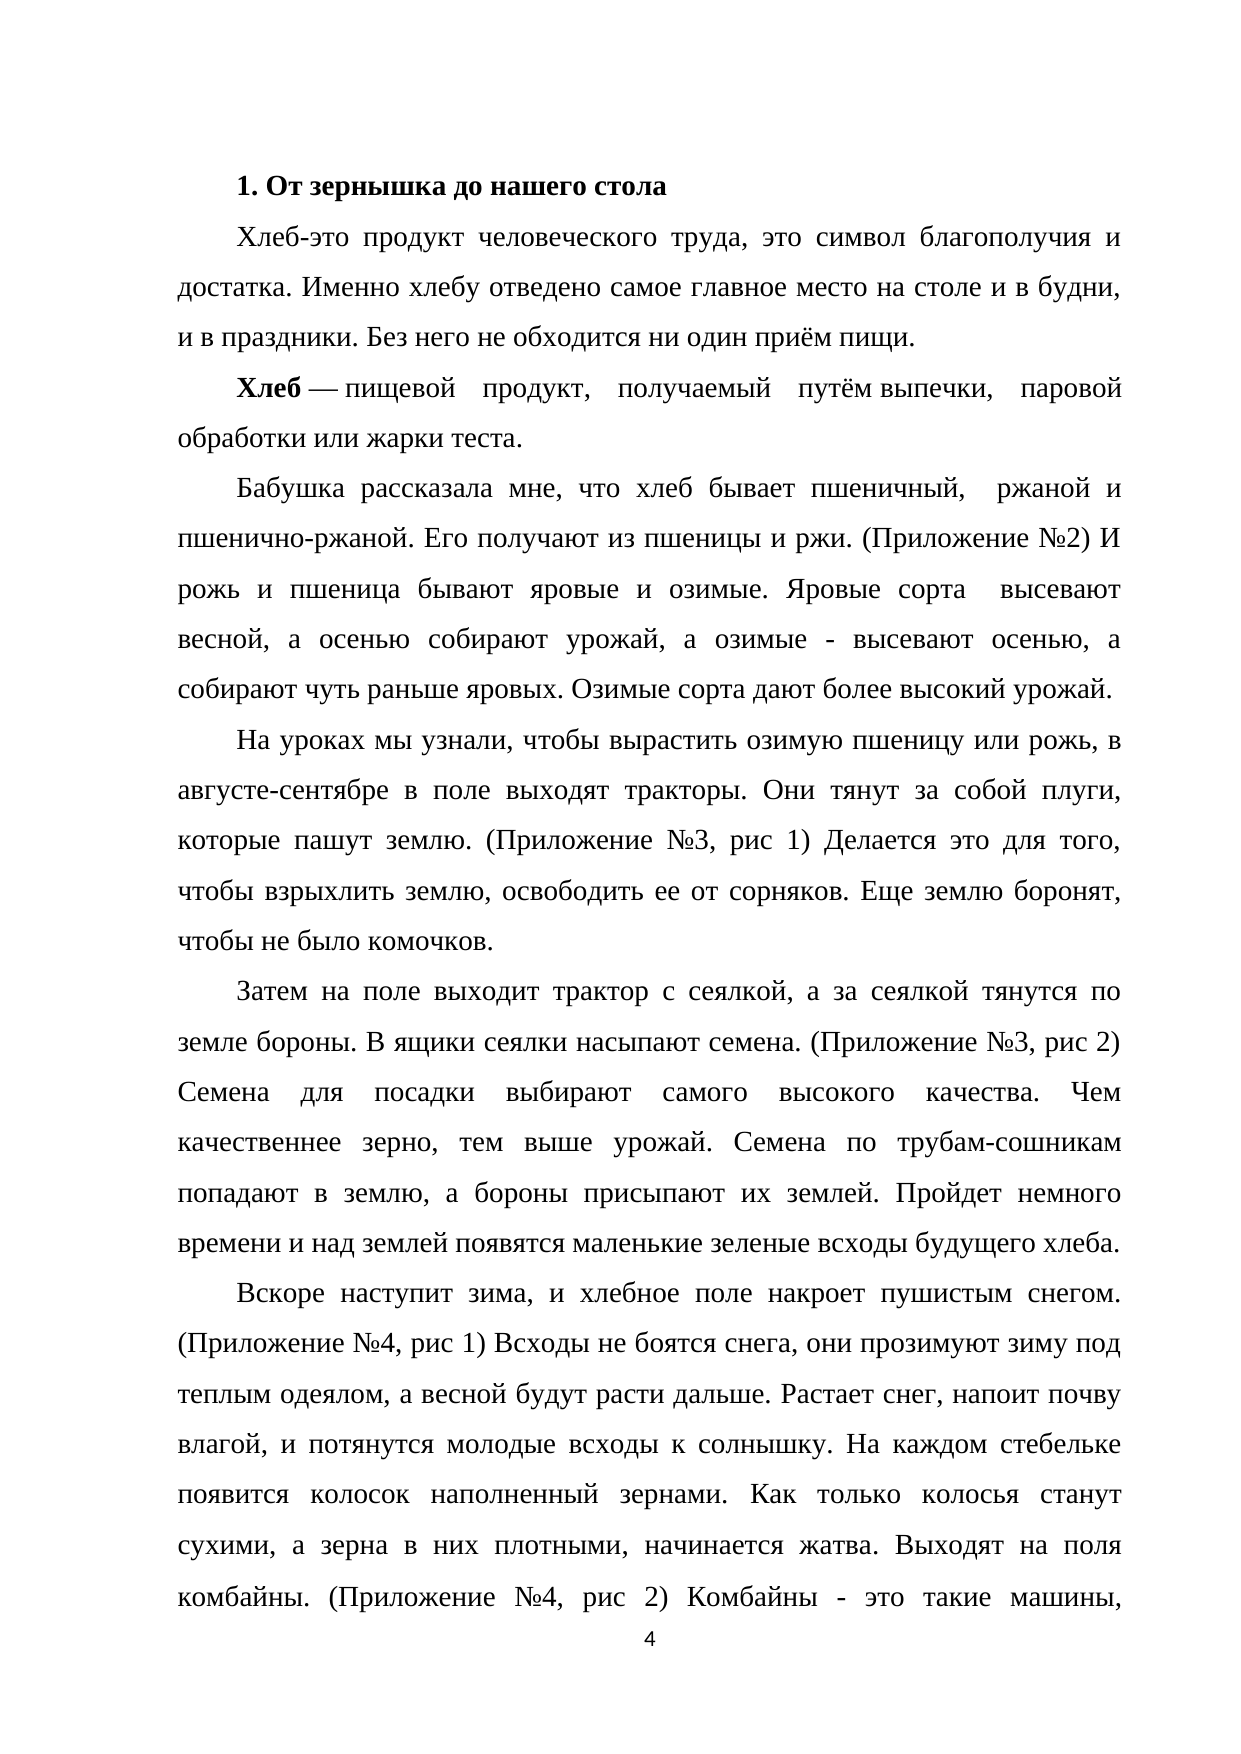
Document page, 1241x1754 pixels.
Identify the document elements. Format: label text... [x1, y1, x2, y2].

text Затем на поле выходит трактор с сеялкой, а за сеялкой тянутся по земле бороны. В ящики сеялки насыпают семена. (Приложение №3, рис 2) Семена для посадки выбирают самого высокого качества. Чем качественнее зерно, тем выше урожай. Семена по трубам-сошникам попадают в землю, а бороны присыпают их землей. Пройдет немного времени и над землей появятся маленькие зеленые всходы будущего хлеба. [177, 973, 1122, 1258]
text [177, 1275, 1122, 1614]
text Хлеб-это продукт человеческого труда, это символ благополучия и достатка. Именно хлебу отведено самое главное место на столе и в будни, и в праздники. Без него не обходится ни один приём пищи. [177, 219, 1122, 353]
text Хлеб — пищевой продукт, получаемый путём выпечки, паровой обработки или жарки теста. [177, 370, 1122, 453]
text На уроках мы узнали, чтобы вырастить озимую пшеницу или рожь, в августе-сентябре в поле выходят тракторы. Они тянут за собой плуги, которые пашут землю. (Приложение №3, рис 1) Делается это для того, чтобы взрыхлить землю, освободить ее от сорняков. Еще землю боронят, чтобы не было комочков. [177, 722, 1122, 957]
text 1. От зернышка до нашего стола [177, 168, 1122, 202]
text Бабушка рассказала мне, что хлеб бывает пшеничный, ржаной и пшенично-ржаной. Его получают из пшеницы и ржи. (Приложение №2) И рожь и пшеница бывают яровые и озимые. Яровые сорта высевают весной, а осенью собирают урожай, а озимые - высевают осенью, а собирают чуть раньше яровых. Озимые сорта дают более высокий урожай. [177, 470, 1122, 705]
